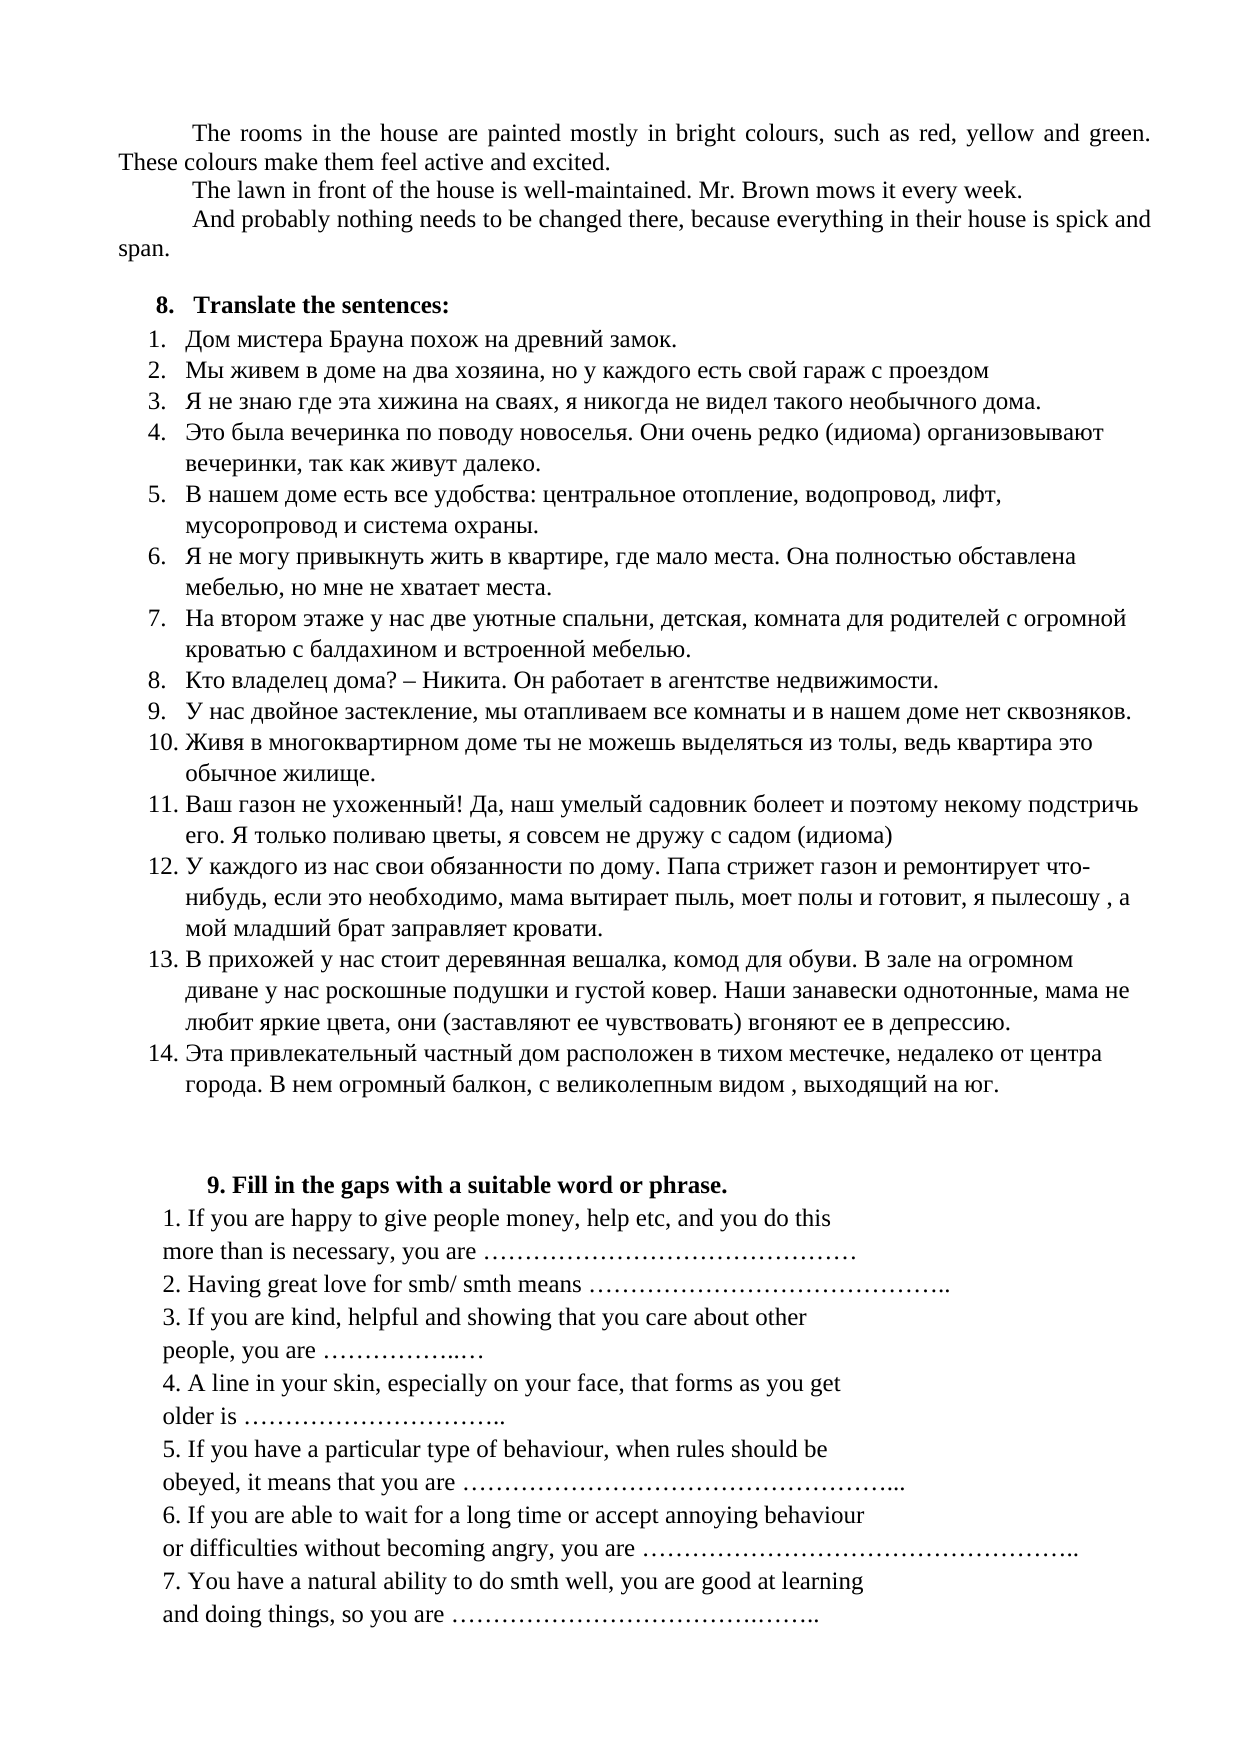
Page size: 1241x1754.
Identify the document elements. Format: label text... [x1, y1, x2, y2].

list Живя в многоквартирном доме ты не можешь выделяться из толы, ведь квартира это обычное жилище. [148, 727, 1152, 787]
list Эта привлекательный частный дом расположен в тихом местечке, недалеко от центра города. В нем огромный балкон, с великолепным видом , выходящий на юг. [148, 1038, 1152, 1097]
list В прихожей у нас стоит деревянная вешалка, комод для обуви. В зале на огромном диване у нас роскошные подушки и густой ковер. Наши занавески однотонные, мама не любит яркие цвета, они (заставляют ее чувствовать) вгоняют ее в депрессию. [148, 944, 1152, 1035]
list Я не знаю где эта хижина на сваях, я никогда не видел такого необычного дома. [148, 386, 1152, 414]
list Это была вечеринка по поводу новоселья. Они очень редко (идиома) организовывают вечеринки, так как живут далеко. [148, 417, 1152, 477]
list У каждого из нас свои обязанности по дому. Папа стрижет газон и ремонтирует что-нибудь, если это необходимо, мама вытирает пыль, моет полы и готовит, я пылесошу , а мой младший брат заправляет кровати. [148, 851, 1152, 942]
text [162, 1170, 1152, 1628]
list На втором этаже у нас две уютные спальни, детская, комната для родителей с огромной кроватью с балдахином и встроенной мебелью. [148, 603, 1152, 663]
list Дом мистера Брауна похож на древний замок. [148, 324, 1152, 352]
text The rooms in the house are painted mostly in bright colours, such as red, yellow and green. These colours make them feel active and excited. [118, 118, 1152, 176]
list Translate the sentences: [156, 291, 1152, 319]
list У нас двойное застекление, мы отапливаем все комнаты и в нашем доме нет сквозняков. [148, 696, 1152, 725]
list Кто владелец дома? – Никита. Он работает в агентстве недвижимости. [148, 665, 1152, 694]
list Я не могу привыкнуть жить в квартире, где мало места. Она полностью обставлена мебелью, но мне не хватает места. [148, 541, 1152, 601]
text And probably nothing needs to be changed there, because everything in their house is spick and span. [118, 204, 1152, 262]
list Ваш газон не ухоженный! Да, наш умелый садовник болеет и поэтому некому подстричь его. Я только поливаю цветы, я совсем не дружу с садом (идиома) [148, 789, 1152, 849]
list Мы живем в доме на два хозяина, но у каждого есть свой гараж с проездом [148, 355, 1152, 383]
text The lawn in front of the house is well-maintained. Mr. Brown mows it every week. [118, 176, 1152, 204]
list В нашем доме есть все удобства: центральное отопление, водопровод, лифт, мусоропровод и система охраны. [148, 479, 1152, 539]
